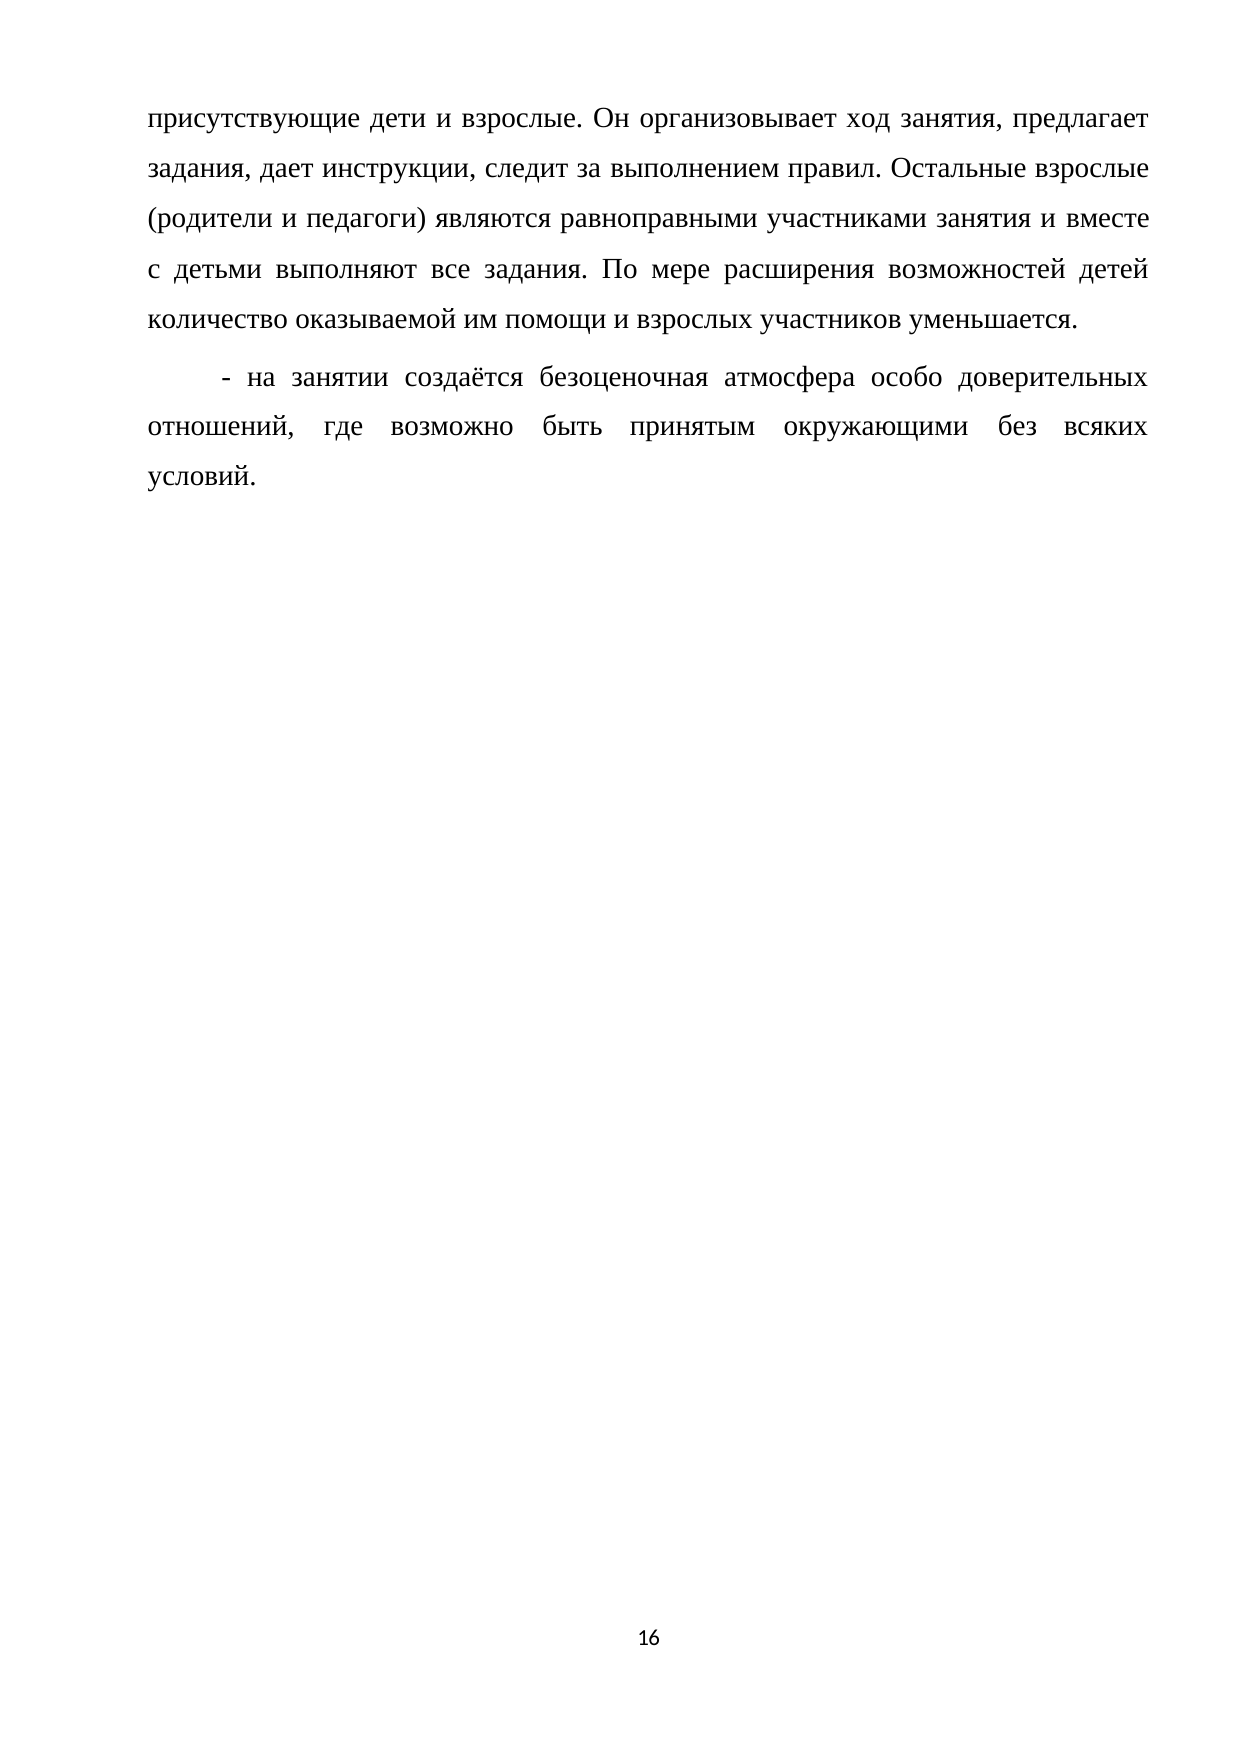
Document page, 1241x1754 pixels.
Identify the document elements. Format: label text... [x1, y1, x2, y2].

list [147, 100, 1149, 335]
list на занятии создаётся безоценочная атмосфера особо доверительных отношений, где возможно быть принятым окружающими без всяких условий. [147, 359, 1148, 492]
